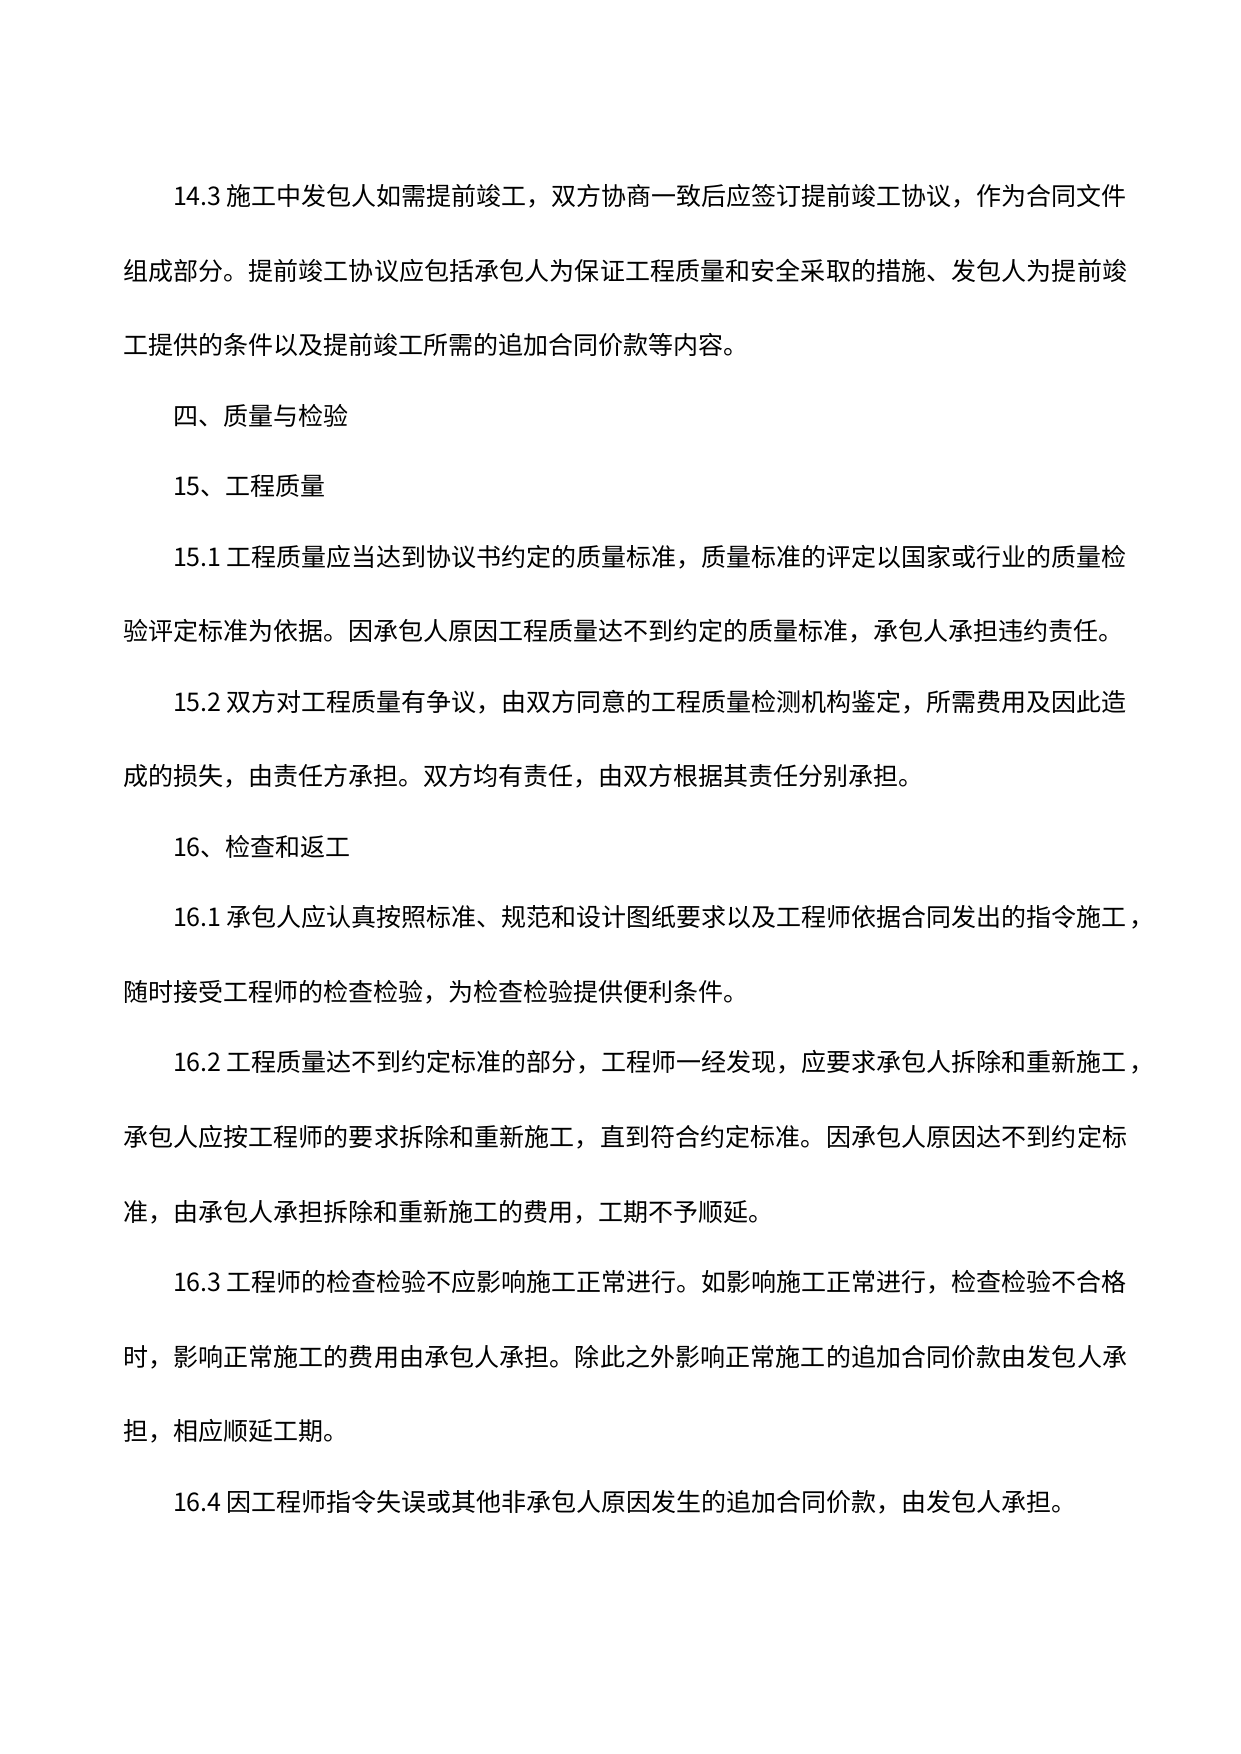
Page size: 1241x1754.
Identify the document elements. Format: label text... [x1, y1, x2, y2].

text 14.3施工中发包人如需提前竣工，双方协商一致后应签订提前竣工协议，作为合同文件组成部分。提前竣工协议应包括承包人为保证工程质量和安全采取的措施、发包人为提前竣工提供的条件以及提前竣工所需的追加合同价款等内容。 [123, 162, 1129, 376]
text 16.1承包人应认真按照标准、规范和设计图纸要求以及工程师依据合同发出的指令施工，随时接受工程师的检查检验，为检查检验提供便利条件。 [123, 883, 1129, 1023]
text 15、工程质量 [123, 452, 1129, 517]
text 16、检查和返工 [123, 813, 1129, 878]
text 16.4因工程师指令失误或其他非承包人原因发生的追加合同价款，由发包人承担。 [123, 1468, 1129, 1533]
text 四、质量与检验 [123, 382, 1129, 447]
text 16.3工程师的检查检验不应影响施工正常进行。如影响施工正常进行，检查检验不合格时，影响正常施工的费用由承包人承担。除此之外影响正常施工的追加合同价款由发包人承担，相应顺延工期。 [123, 1248, 1129, 1462]
text 15.1工程质量应当达到协议书约定的质量标准，质量标准的评定以国家或行业的质量检验评定标准为依据。因承包人原因工程质量达不到约定的质量标准，承包人承担违约责任。 [123, 523, 1129, 662]
text 15.2双方对工程质量有争议，由双方同意的工程质量检测机构鉴定，所需费用及因此造成的损失，由责任方承担。双方均有责任，由双方根据其责任分别承担。 [123, 668, 1129, 807]
text 16.2工程质量达不到约定标准的部分，工程师一经发现，应要求承包人拆除和重新施工，承包人应按工程师的要求拆除和重新施工，直到符合约定标准。因承包人原因达不到约定标准，由承包人承担拆除和重新施工的费用，工期不予顺延。 [123, 1028, 1129, 1243]
